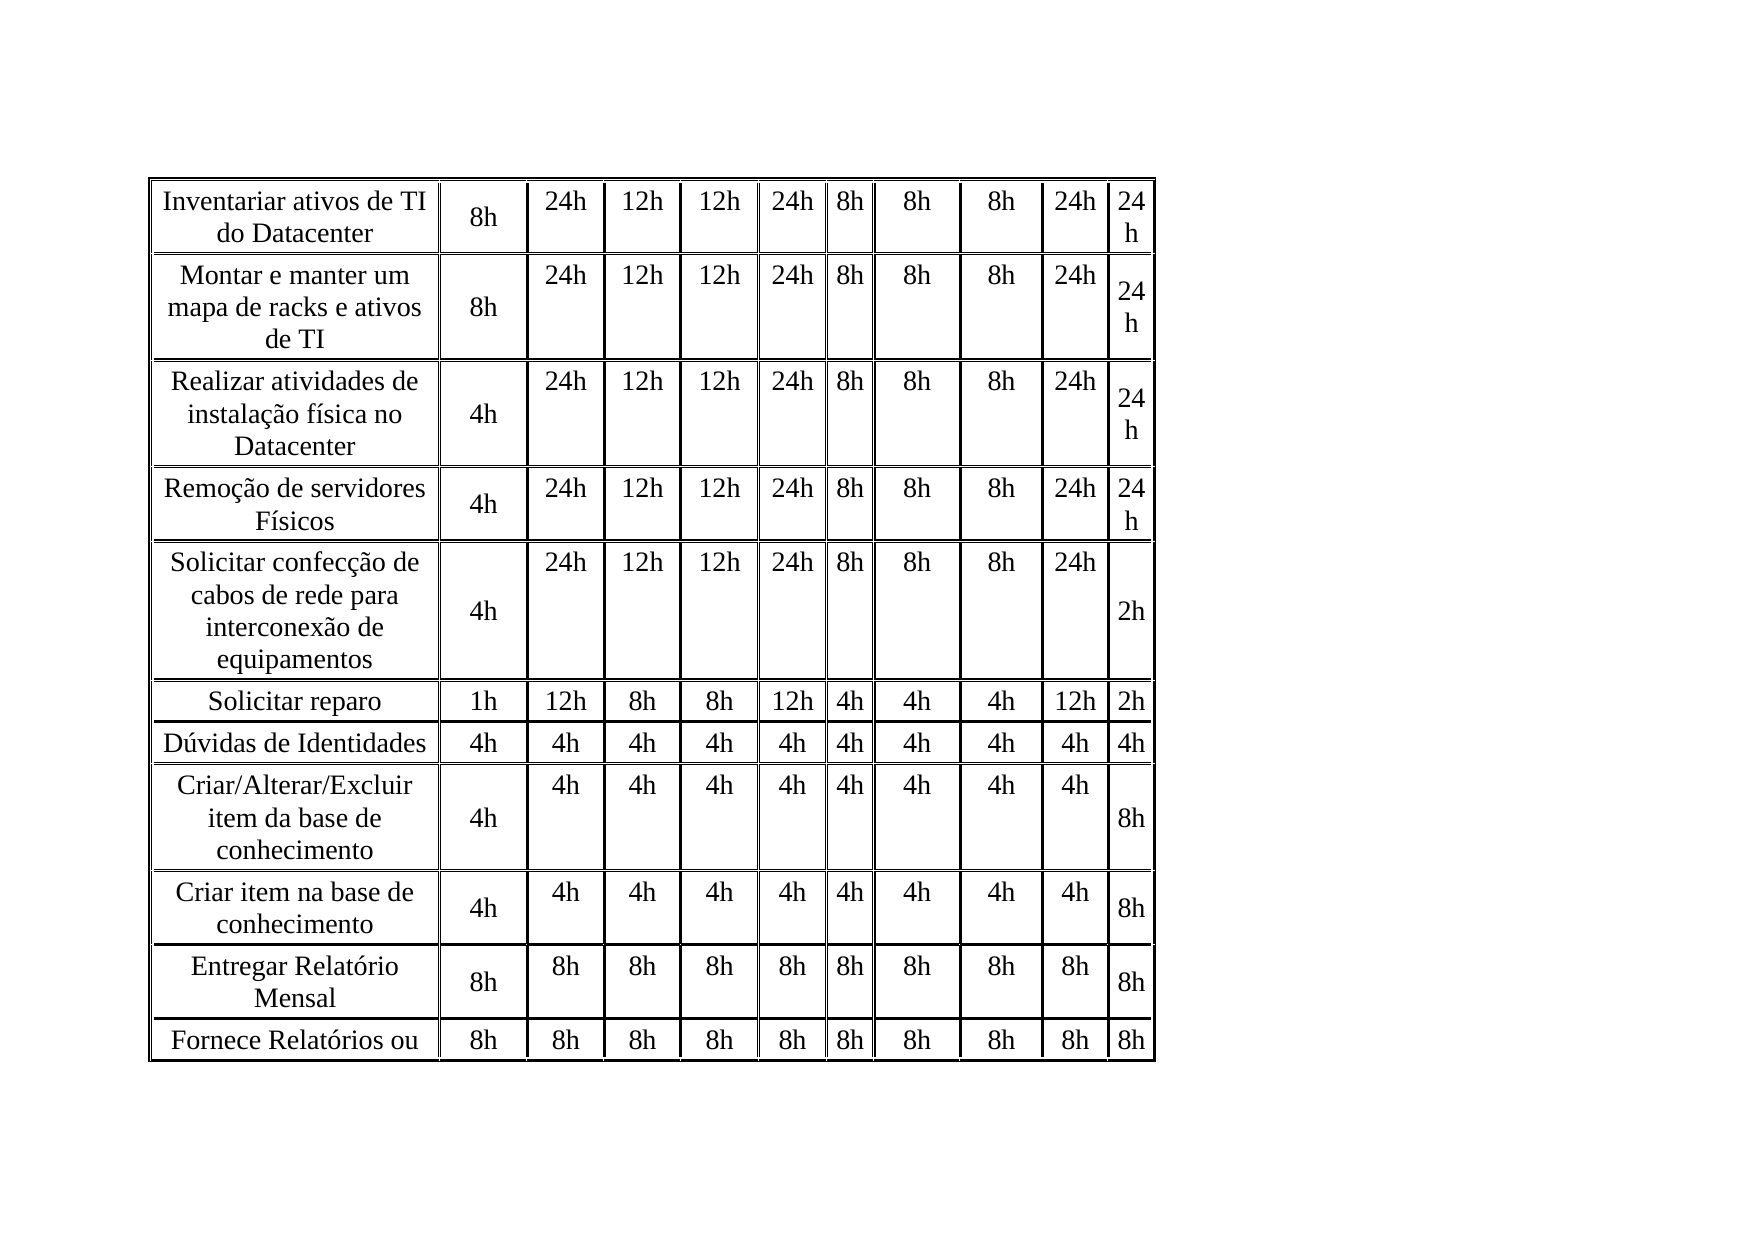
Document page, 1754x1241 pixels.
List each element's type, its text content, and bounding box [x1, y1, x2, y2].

table_cell 8h [962, 255, 1041, 358]
table_cell 8h [876, 543, 959, 678]
table_cell 4h [441, 362, 526, 465]
table_cell 8h [962, 543, 1041, 678]
table_cell 8h [441, 255, 526, 358]
table_cell Solicitar confecção de cabos de rede para interconexão de equipamentos [152, 539, 438, 678]
table_cell 12h [606, 468, 679, 539]
table_cell 24h [1044, 255, 1107, 358]
table_cell 24h [760, 543, 825, 678]
table_cell Criar item na base de conhecimento [152, 869, 438, 943]
table_cell 24h [1044, 468, 1107, 539]
table_cell 8h [962, 362, 1041, 465]
table_cell 4h [828, 872, 872, 943]
table_cell 24h [1110, 251, 1154, 358]
table_cell 12h [682, 468, 757, 539]
table_cell 4h [876, 682, 959, 720]
table_cell 8h [682, 682, 757, 720]
table_cell 8h [441, 946, 526, 1017]
table_cell 24h [1108, 181, 1153, 251]
table_cell 8h [828, 362, 872, 465]
table_cell 24h [759, 181, 826, 251]
table_cell 8h [606, 946, 679, 1017]
table_cell 4h [876, 723, 959, 762]
table_cell 8h [874, 1020, 960, 1059]
table_cell 12h [604, 181, 680, 251]
table_cell 8h [876, 255, 959, 358]
table_cell 8h [874, 179, 960, 251]
table_cell 4h [760, 723, 825, 762]
table_cell Dúvidas de Identidades [152, 720, 438, 762]
table_cell 8h [760, 946, 825, 1017]
table_cell 8h [828, 543, 872, 678]
table_cell Remoção de servidores Físicos [150, 465, 440, 539]
table_cell 4h [876, 872, 959, 943]
table_cell 24h [527, 179, 604, 251]
table_cell 4h [441, 723, 526, 762]
table_cell Criar/Alterar/Excluir item da base de conhecimento [150, 762, 440, 868]
table_cell 8h [876, 362, 959, 465]
table_cell 4h [606, 723, 679, 762]
table_cell 4h [441, 872, 526, 943]
table_cell 4h [962, 723, 1041, 762]
table_cell 8h [759, 1020, 826, 1059]
table_cell 8h [604, 1020, 680, 1059]
table_cell 4h [441, 543, 526, 678]
table_cell 4h [962, 765, 1041, 868]
table_cell 8h [440, 1020, 527, 1059]
table_cell 12h [682, 255, 757, 358]
table_cell 4h [682, 765, 757, 868]
table_cell 8h [960, 181, 1042, 251]
table_cell 8h [828, 255, 872, 358]
table_cell 4h [606, 765, 679, 868]
table_cell 8h [960, 1020, 1042, 1059]
table_cell 24h [760, 468, 825, 539]
table_cell 4h [1110, 720, 1153, 762]
table_cell 8h [962, 468, 1041, 539]
table_cell 8h [680, 1020, 758, 1059]
table_cell Montar e manter um mapa de racks e ativos de TI [152, 251, 438, 358]
table_cell 8h [1110, 869, 1154, 943]
table_cell 8h [1042, 1020, 1108, 1059]
table_cell 24h [760, 255, 825, 358]
table_cell 24h [760, 362, 825, 465]
table_cell 2h [1110, 539, 1154, 678]
table_cell 4h [1044, 765, 1107, 868]
table_cell 8h [682, 946, 757, 1017]
table_cell 24h [1110, 358, 1154, 465]
table_cell 4h [760, 872, 825, 943]
table_cell 8h [1044, 946, 1107, 1017]
table_cell 4h [682, 723, 757, 762]
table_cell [152, 1017, 440, 1059]
table_cell 8h [1110, 943, 1154, 1017]
table_cell 4h [828, 765, 872, 868]
table_cell Realizar atividades de instalação física no Datacenter [152, 358, 438, 465]
table_cell 4h [962, 872, 1041, 943]
table_cell 12h [760, 682, 825, 720]
table_cell 4h [1044, 723, 1107, 762]
table_cell Entregar Relatório Mensal [150, 943, 438, 1017]
table_cell Inventariar ativos de TI do Datacenter [152, 181, 440, 251]
table_cell 8h [828, 946, 872, 1017]
table_cell 24h [1044, 362, 1107, 465]
table_cell 8h [962, 946, 1041, 1017]
table_cell 12h [682, 543, 757, 678]
table_cell 8h [828, 468, 872, 539]
table_cell 8h [529, 946, 603, 1017]
table_cell 12h [1044, 682, 1107, 720]
table_cell 8h [1108, 1017, 1153, 1059]
table_cell 12h [529, 682, 603, 720]
table_cell 8h [876, 946, 959, 1017]
table_cell 24h [529, 255, 603, 358]
table_cell 4h [606, 872, 679, 943]
table_cell 4h [962, 682, 1041, 720]
table_cell 12h [682, 362, 757, 465]
table_cell 24h [529, 543, 603, 678]
table_cell 12h [606, 362, 679, 465]
table_cell 12h [606, 255, 679, 358]
table_cell 24h [1044, 543, 1107, 678]
table_cell 8h [826, 1017, 874, 1059]
table_cell 4h [529, 723, 603, 762]
table_cell 24h [529, 468, 603, 539]
table_cell 4h [876, 765, 959, 868]
table_cell 2h [1110, 678, 1154, 720]
table_cell 12h [680, 181, 758, 251]
table_cell 4h [828, 723, 872, 762]
table_cell 4h [441, 765, 526, 868]
table_cell 12h [606, 543, 679, 678]
table_cell 4h [682, 872, 757, 943]
table_cell 4h [1044, 872, 1107, 943]
table_cell Solicitar reparo [152, 678, 438, 720]
table_cell 8h [527, 1020, 604, 1059]
table_cell 8h [606, 682, 679, 720]
table_cell 8h [876, 468, 959, 539]
table_cell 24h [1042, 179, 1108, 251]
table_cell 1h [441, 682, 526, 720]
table_cell 4h [760, 765, 825, 868]
table_cell 8h [1108, 762, 1154, 868]
table_cell 4h [529, 765, 603, 868]
table_cell 4h [441, 468, 526, 539]
table_cell 4h [828, 682, 872, 720]
table_cell 24h [529, 362, 603, 465]
table_cell 24h [1108, 465, 1154, 539]
table_cell 8h [440, 179, 527, 251]
table_cell 4h [529, 872, 603, 943]
table_cell 8h [826, 179, 874, 251]
